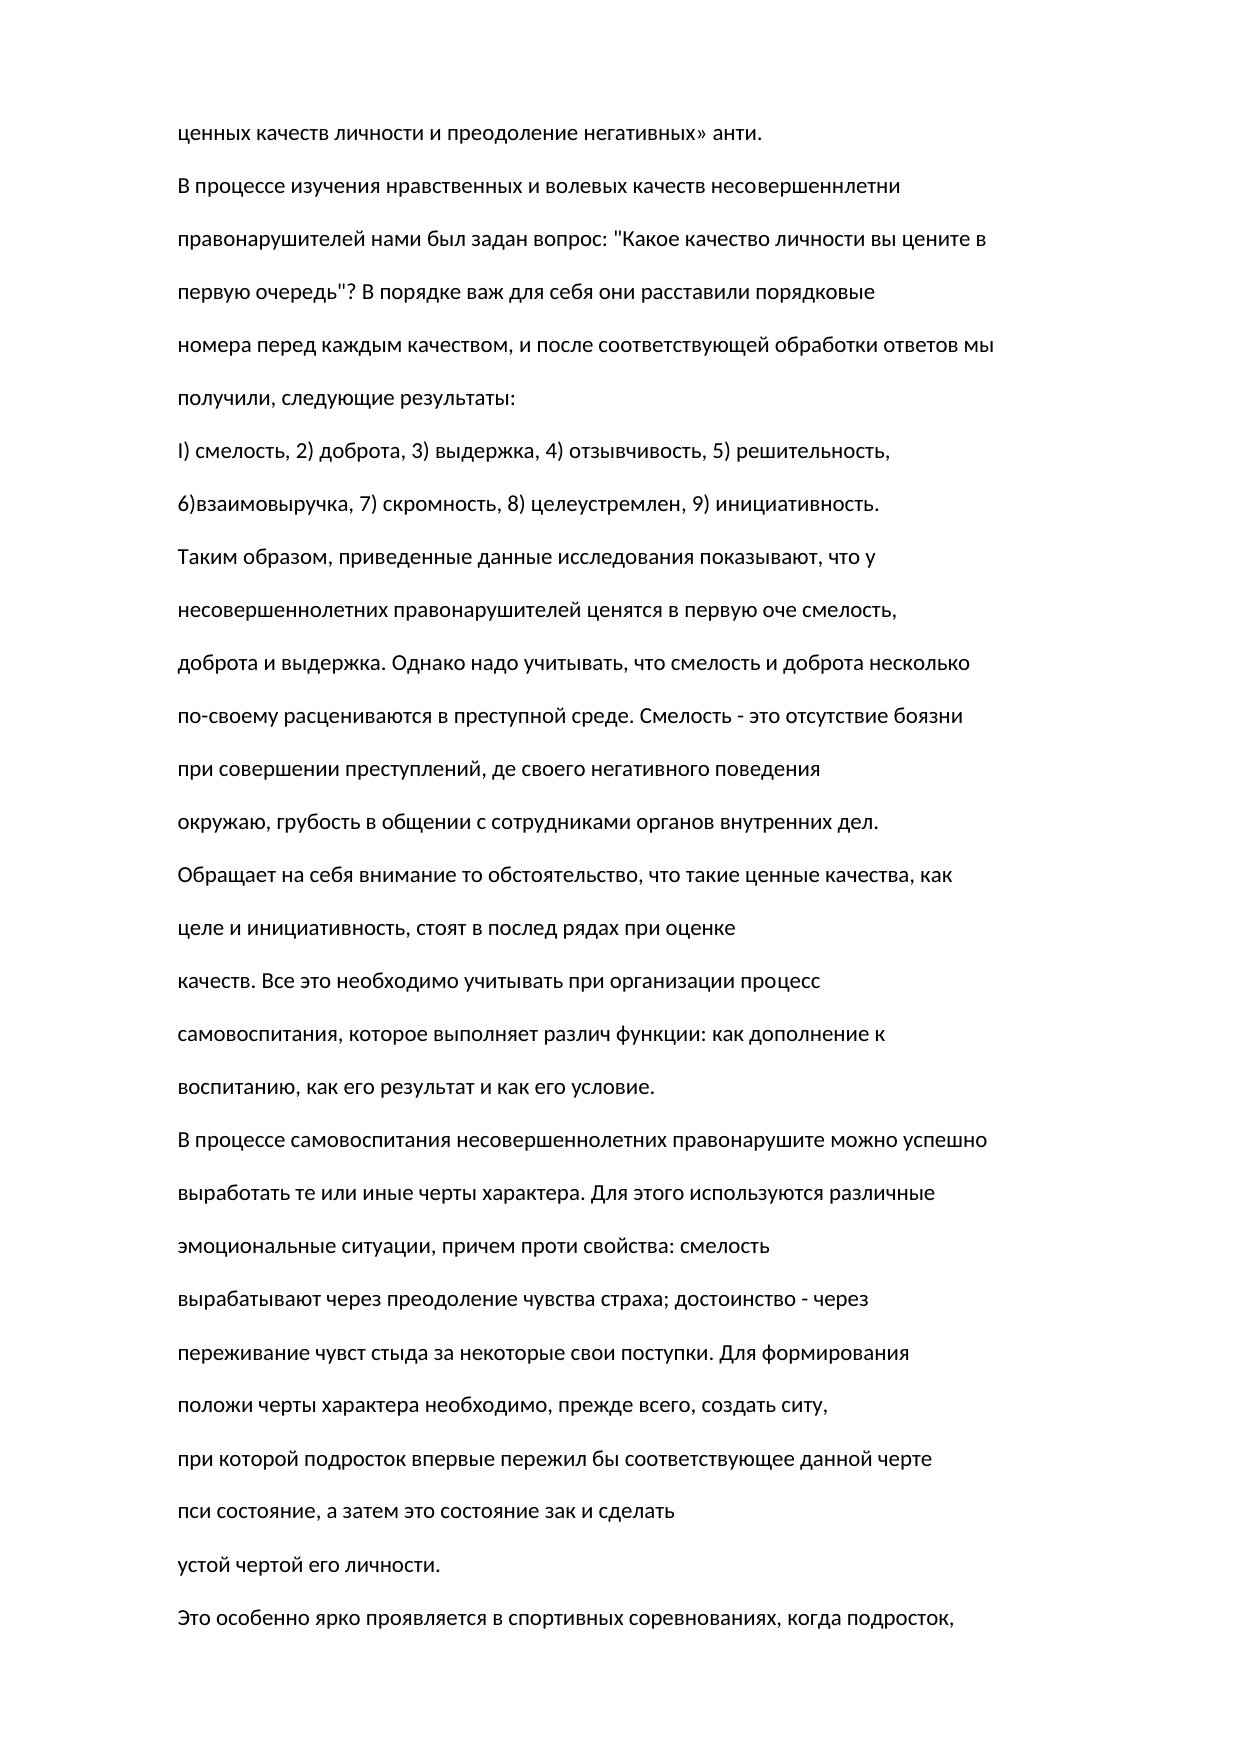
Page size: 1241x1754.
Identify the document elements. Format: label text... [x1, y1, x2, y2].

text при которой подросток впервые пережил бы соответствующее данной черте [177, 1444, 1152, 1472]
text несовершеннолетних правонарушителей ценятся в первую оче смелость, [177, 595, 1152, 623]
text целе и инициативность, стоят в послед рядах при оценке [177, 913, 1152, 941]
text первую очередь"? В порядке важ для себя они расставили порядковые [177, 277, 1152, 305]
text окружаю, грубость в общении с сотрудниками органов внутренних дел. [177, 807, 1152, 835]
text 6)взаимовыручка, 7) скромность, 8) целеустремлен, 9) инициативность. [177, 489, 1152, 517]
text доброта и выдержка. Однако надо учитывать, что смелость и доброта несколько [177, 648, 1152, 676]
text качеств. Все это необходимо учитывать при организации про­цесс [177, 966, 1152, 994]
text Таким образом, приведенные данные исследования показывают, что у [177, 542, 1152, 570]
text эмоциональные ситуации, причем проти свойства: смелость [177, 1232, 1152, 1259]
text пси состояние, а затем это состояние зак и сделать [177, 1497, 1152, 1525]
text I) смелость, 2) доброта, 3) выдержка, 4) отзывчивость, 5) решительность, [177, 436, 1152, 464]
text правонарушителей нами был задан вопрос: "Какое качество личности вы цените в [177, 224, 1152, 252]
text выработать те или иные черты характера. Для этого используются различные [177, 1178, 1152, 1207]
text воспитанию, как его результат и как его условие. [177, 1072, 1152, 1101]
text В процессе изучения нравственных и волевых качеств несо­вершенн­летни [177, 171, 1152, 199]
text устой чертой его личности. [177, 1550, 1152, 1578]
text при совершении преступлений, де своего негативного поведения [177, 754, 1152, 782]
text по-своему расцениваются в преступной среде. Смелость - это отсутствие боязни [177, 701, 1152, 729]
text вырабатывают через преодоление чувства страха; достоинство - через [177, 1284, 1152, 1313]
text положи черты характера необходимо, прежде всего, создать ситу, [177, 1391, 1152, 1419]
text номера перед каждым качеством, и после соответствующей обработки ответов мы [177, 330, 1152, 358]
text В процессе самовоспитания несовершеннолетних правонарушите можно успешно [177, 1126, 1152, 1153]
text переживание чувст стыда за некоторые свои поступки. Для формирования [177, 1338, 1152, 1366]
text самовоспитания, которое выполняет различ функции: как дополнение к [177, 1019, 1152, 1047]
text Обращает на себя внимание то обстоятельство, что такие ценные качества, как [177, 860, 1152, 888]
text Это особенно ярко проявляется в спортивных соревнованиях, когда подросток, [177, 1603, 1152, 1631]
text получили, следующие результаты: [177, 383, 1152, 411]
text ценных качеств личности и преодоление негативных» анти. [177, 118, 1152, 146]
